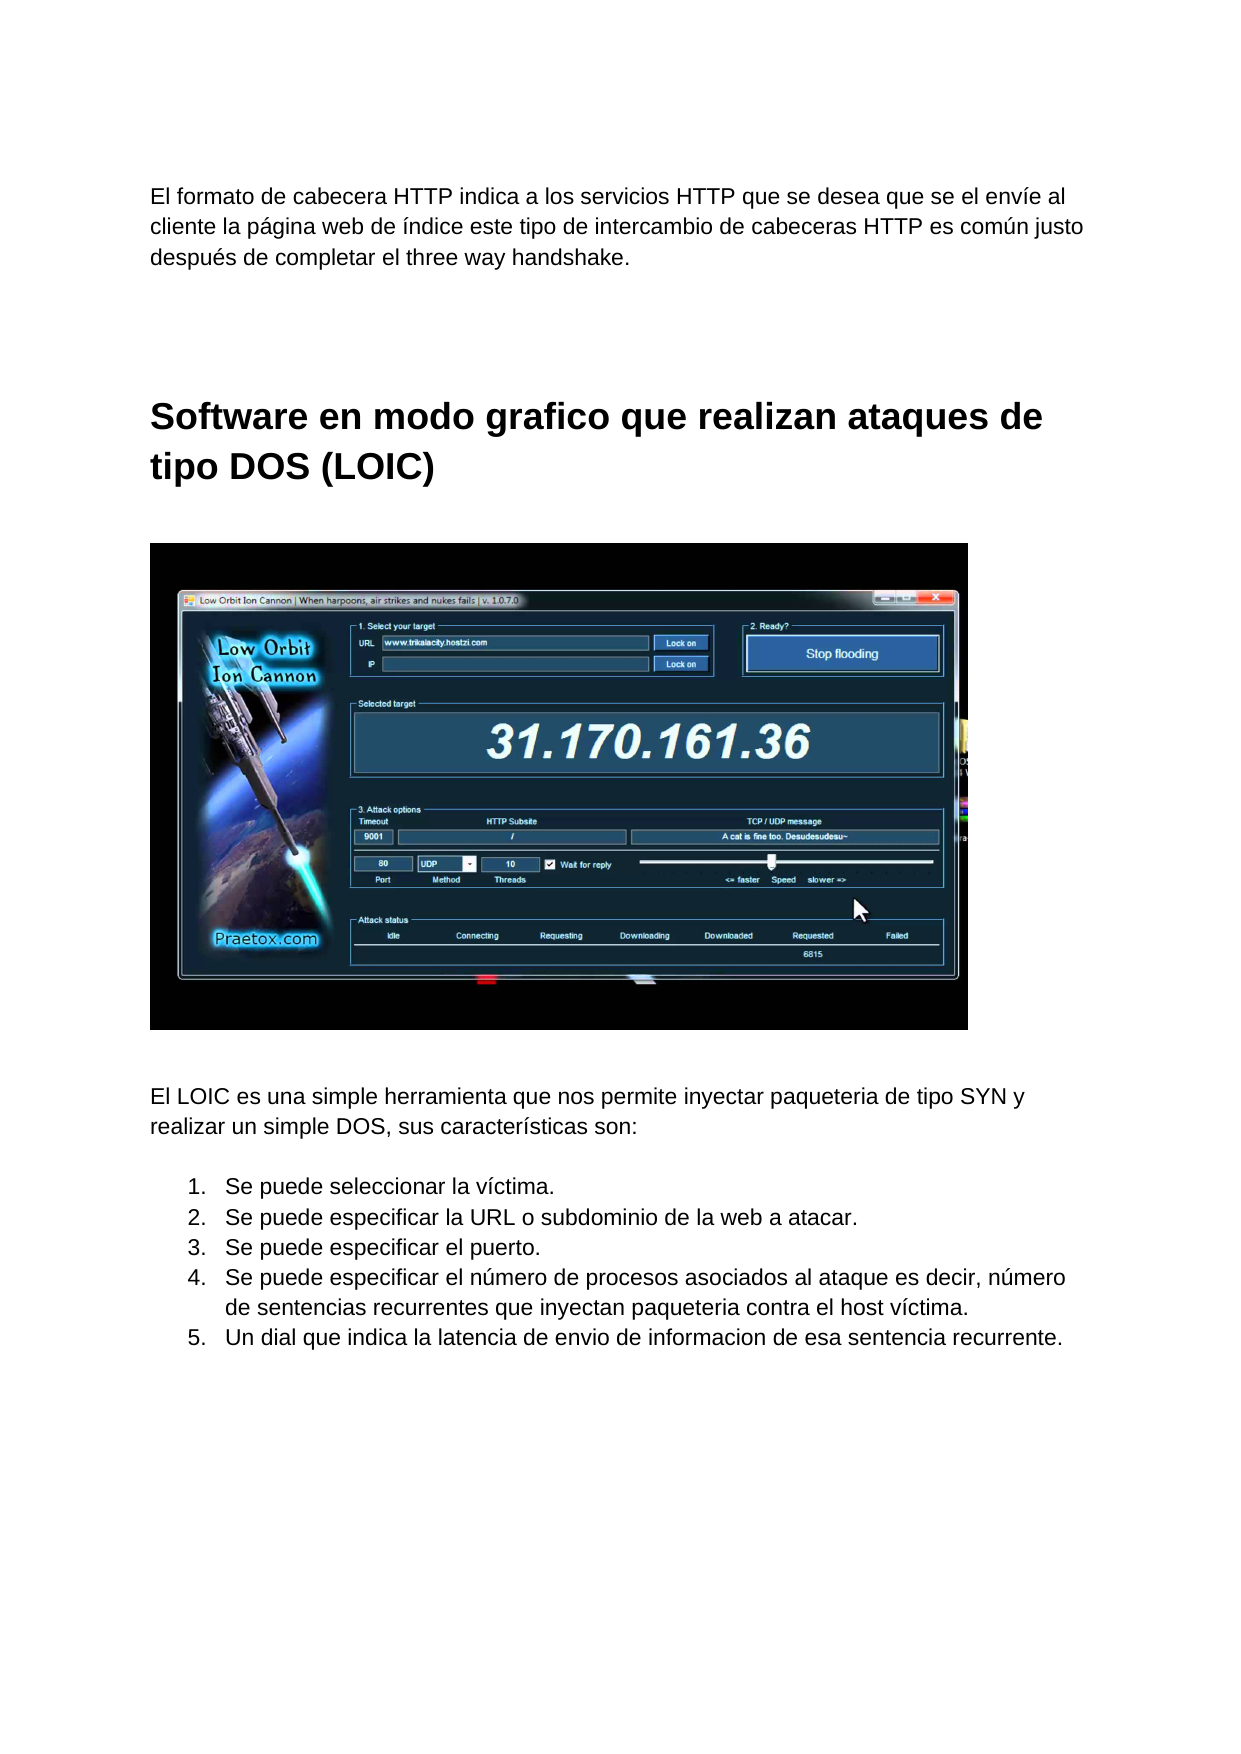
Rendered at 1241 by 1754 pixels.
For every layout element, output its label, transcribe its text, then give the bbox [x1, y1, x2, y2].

picture [150, 543, 968, 1030]
text El formato de cabecera HTTP indica a los servicios HTTP que se desea que se el envíe al cliente la página web de índice este tipo de intercambio de cabeceras HTTP es común justo después de completar el three way handshake. [150, 183, 1090, 270]
list Un dial que indica la latencia de envio de informacion de esa sentencia recurrente. [187, 1324, 1090, 1351]
list Se puede especificar el puerto. [187, 1234, 1090, 1260]
list Se puede especificar la URL o subdominio de la web a atacar. [187, 1203, 1090, 1230]
text El LOIC es una simple herramienta que nos permite inyectar paqueteria de tipo SYN y realizar un simple DOS, sus características son: [150, 1083, 1090, 1139]
list Se puede seleccionar la víctima. [187, 1173, 1090, 1199]
text Software en modo grafico que realizan ataques de tipo DOS (LOIC) [150, 394, 1090, 487]
list Se puede especificar el número de procesos asociados al ataque es decir, número de sentencias recurrentes que inyectan paqueteria contra el host víctima. [187, 1264, 1090, 1320]
